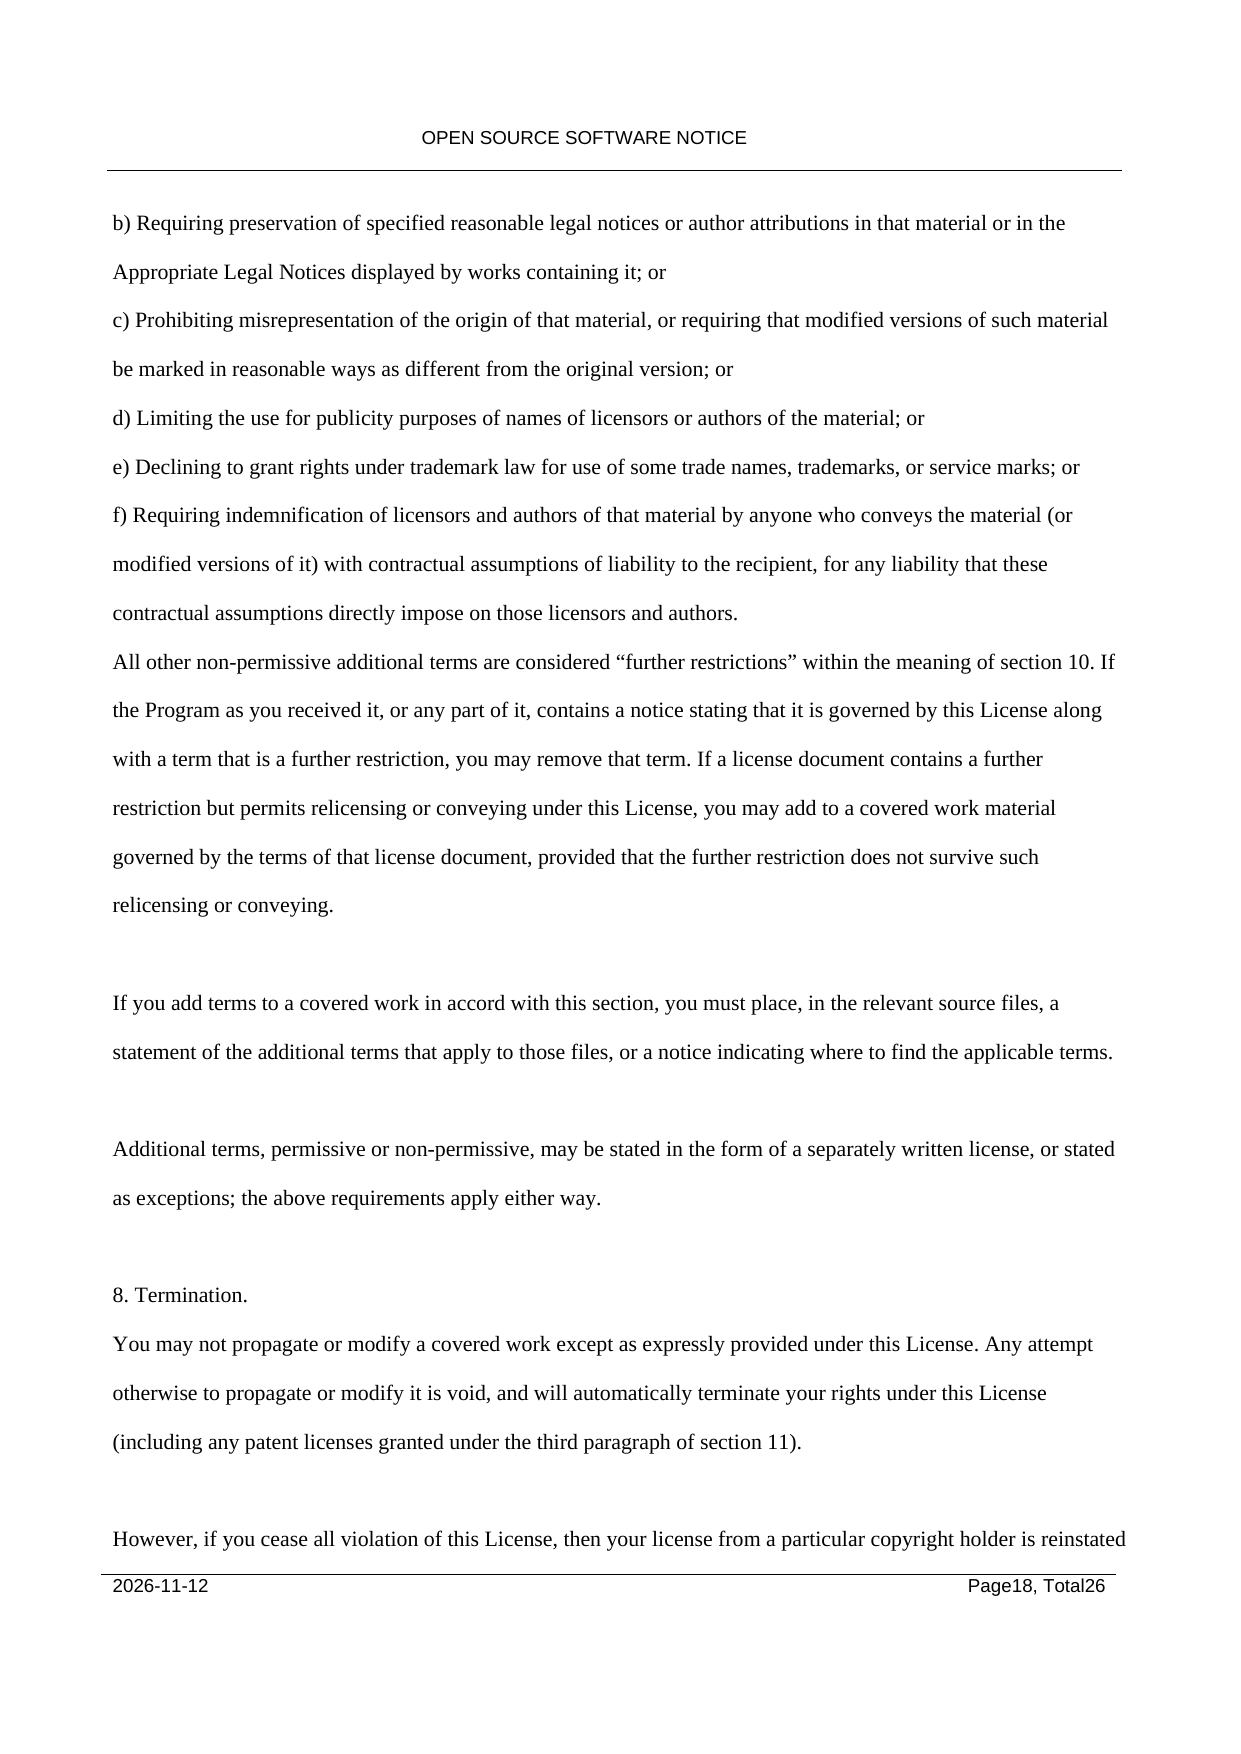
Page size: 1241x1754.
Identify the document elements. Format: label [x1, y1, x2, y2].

text [112, 206, 1128, 1555]
